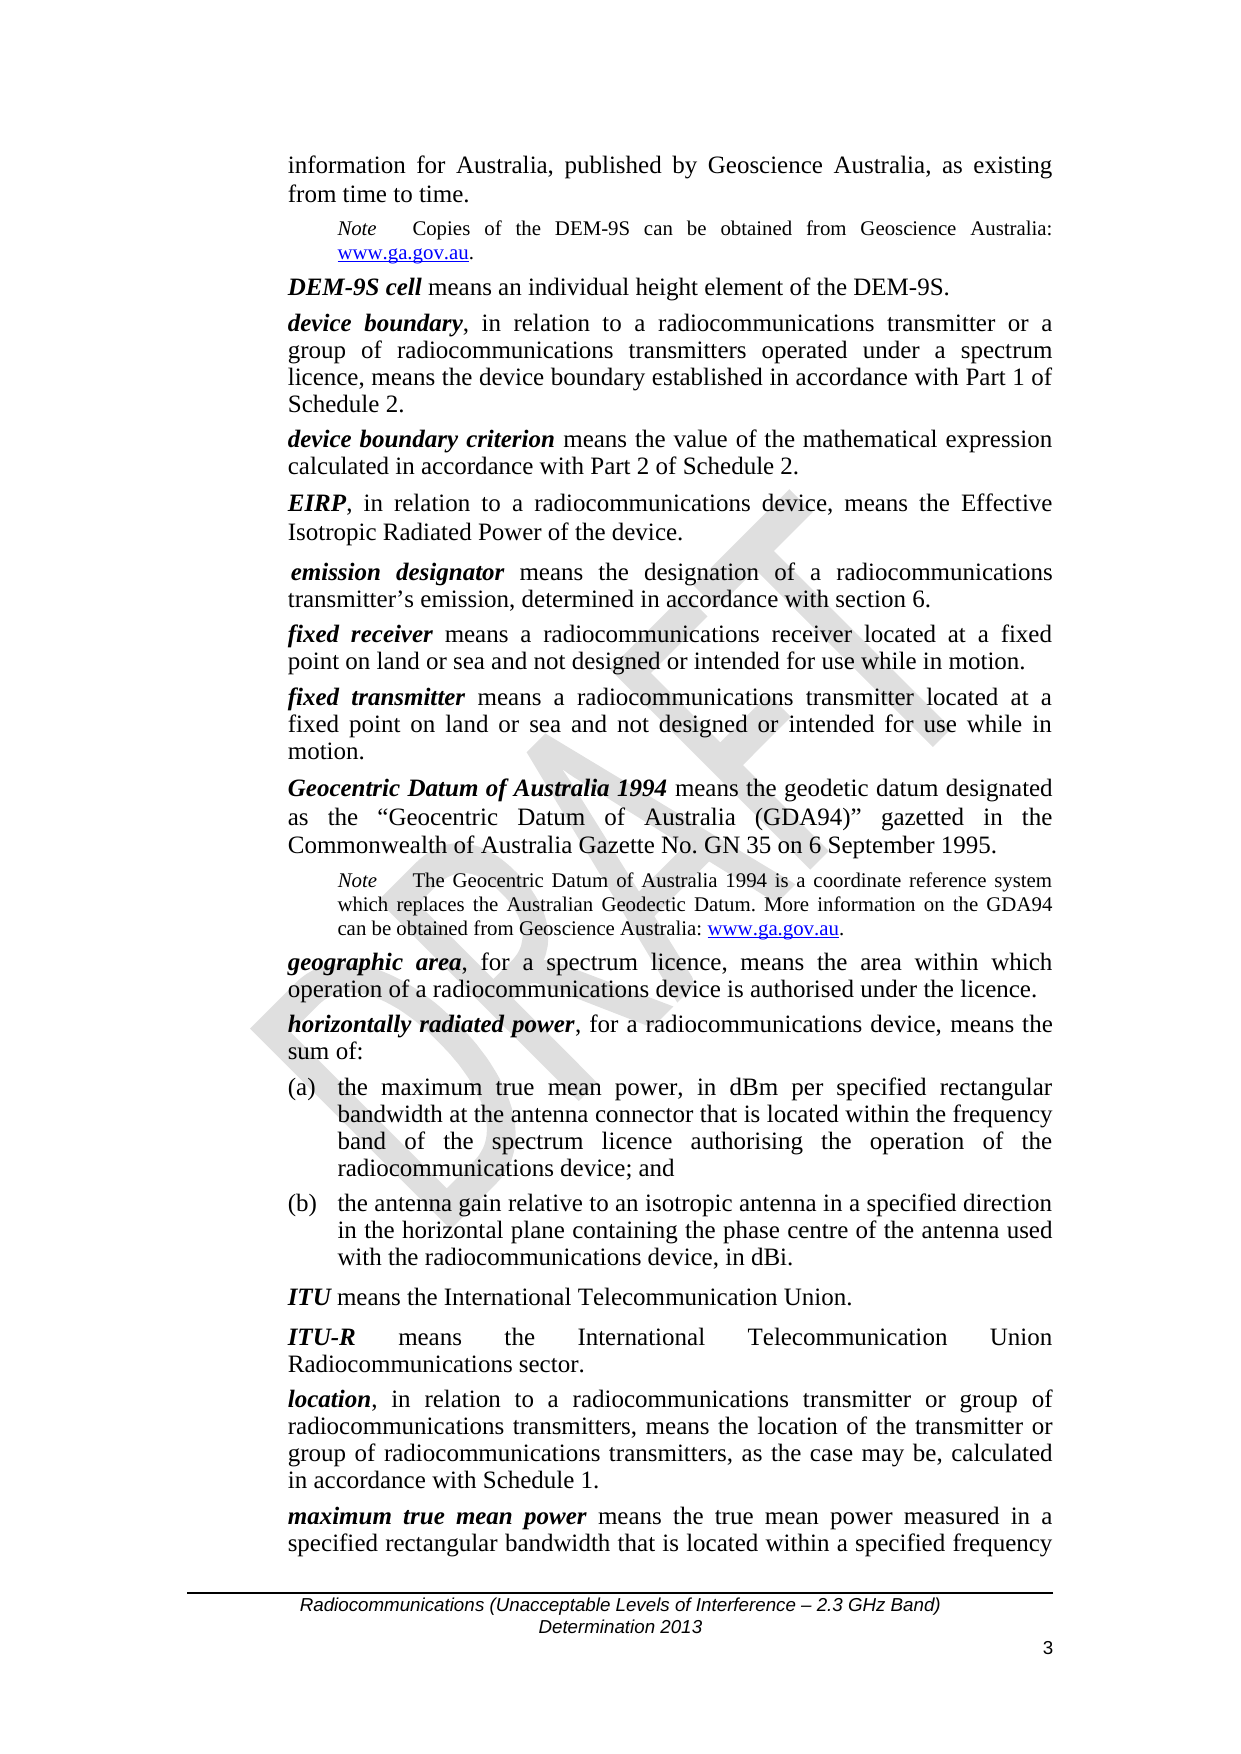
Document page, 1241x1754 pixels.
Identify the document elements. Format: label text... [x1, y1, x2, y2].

text ITU-R means the International Telecommunication Union Radiocommunications sector. [288, 1323, 1053, 1377]
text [288, 1502, 1053, 1557]
text EIRP, in relation to a radiocommunications device, means the Effective Isotropic Radiated Power of the device. [288, 488, 1053, 546]
text device boundary, in relation to a radiocommunications transmitter or a group of radiocommunications transmitters operated under a spectrum licence, means the device boundary established in accordance with Part 1 of Schedule 2. [288, 309, 1053, 418]
text location, in relation to a radiocommunications transmitter or group of radiocommunications transmitters, means the location of the transmitter or group of radiocommunications transmitters, as the case may be, calculated in accordance with Schedule 1. [288, 1386, 1053, 1494]
text geographic area, for a spectrum licence, means the area within which operation of a radiocommunications device is authorised under the licence. [288, 948, 1053, 1002]
text DEM-9S cell means an individual height element of the DEM-9S. [288, 272, 1053, 301]
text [288, 150, 1053, 207]
text horizontally radiated power, for a radiocommunications device, means the sum of: [288, 1011, 1053, 1065]
text (a) the maximum true mean power, in dBm per specified rectangular bandwidth at the antenna connector that is located within the frequency band of the spectrum licence authorising the operation of the radiocommunications device; and [288, 1073, 1053, 1182]
text Note Copies of the DEM-9S can be obtained from Geoscience Australia: www.ga.gov.au. [337, 216, 1053, 264]
text fixed receiver means a radiocommunications receiver located at a fixed point on land or sea and not designed or intended for use while in motion. [288, 621, 1053, 675]
text ITU means the International Telecommunication Union. [288, 1284, 1053, 1311]
text Note The Geocentric Datum of Australia 1994 is a coordinate reference system which replaces the Australian Geodectic Datum. More information on the GDA94 can be obtained from Geoscience Australia: www.ga.gov.au. [337, 868, 1053, 940]
text emission designator means the designation of a radiocommunications transmitter’s emission, determined in accordance with section 6. [288, 558, 1053, 613]
text fixed transmitter means a radiocommunications transmitter located at a fixed point on land or sea and not designed or intended for use while in motion. [288, 683, 1053, 765]
text device boundary criterion means the value of the mathematical expression calculated in accordance with Part 2 of Schedule 2. [288, 426, 1053, 480]
text (b) the antenna gain relative to an isotropic antenna in a specified direction in the horizontal plane containing the phase centre of the antenna used with the radiocommunications device, in dBi. [288, 1190, 1053, 1271]
text Geocentric Datum of Australia 1994 means the geodetic datum designated as the “Geocentric Datum of Australia (GDA94)” gazetted in the Commonwealth of Australia Gazette No. GN 35 on 6 September 1995. [288, 773, 1053, 859]
